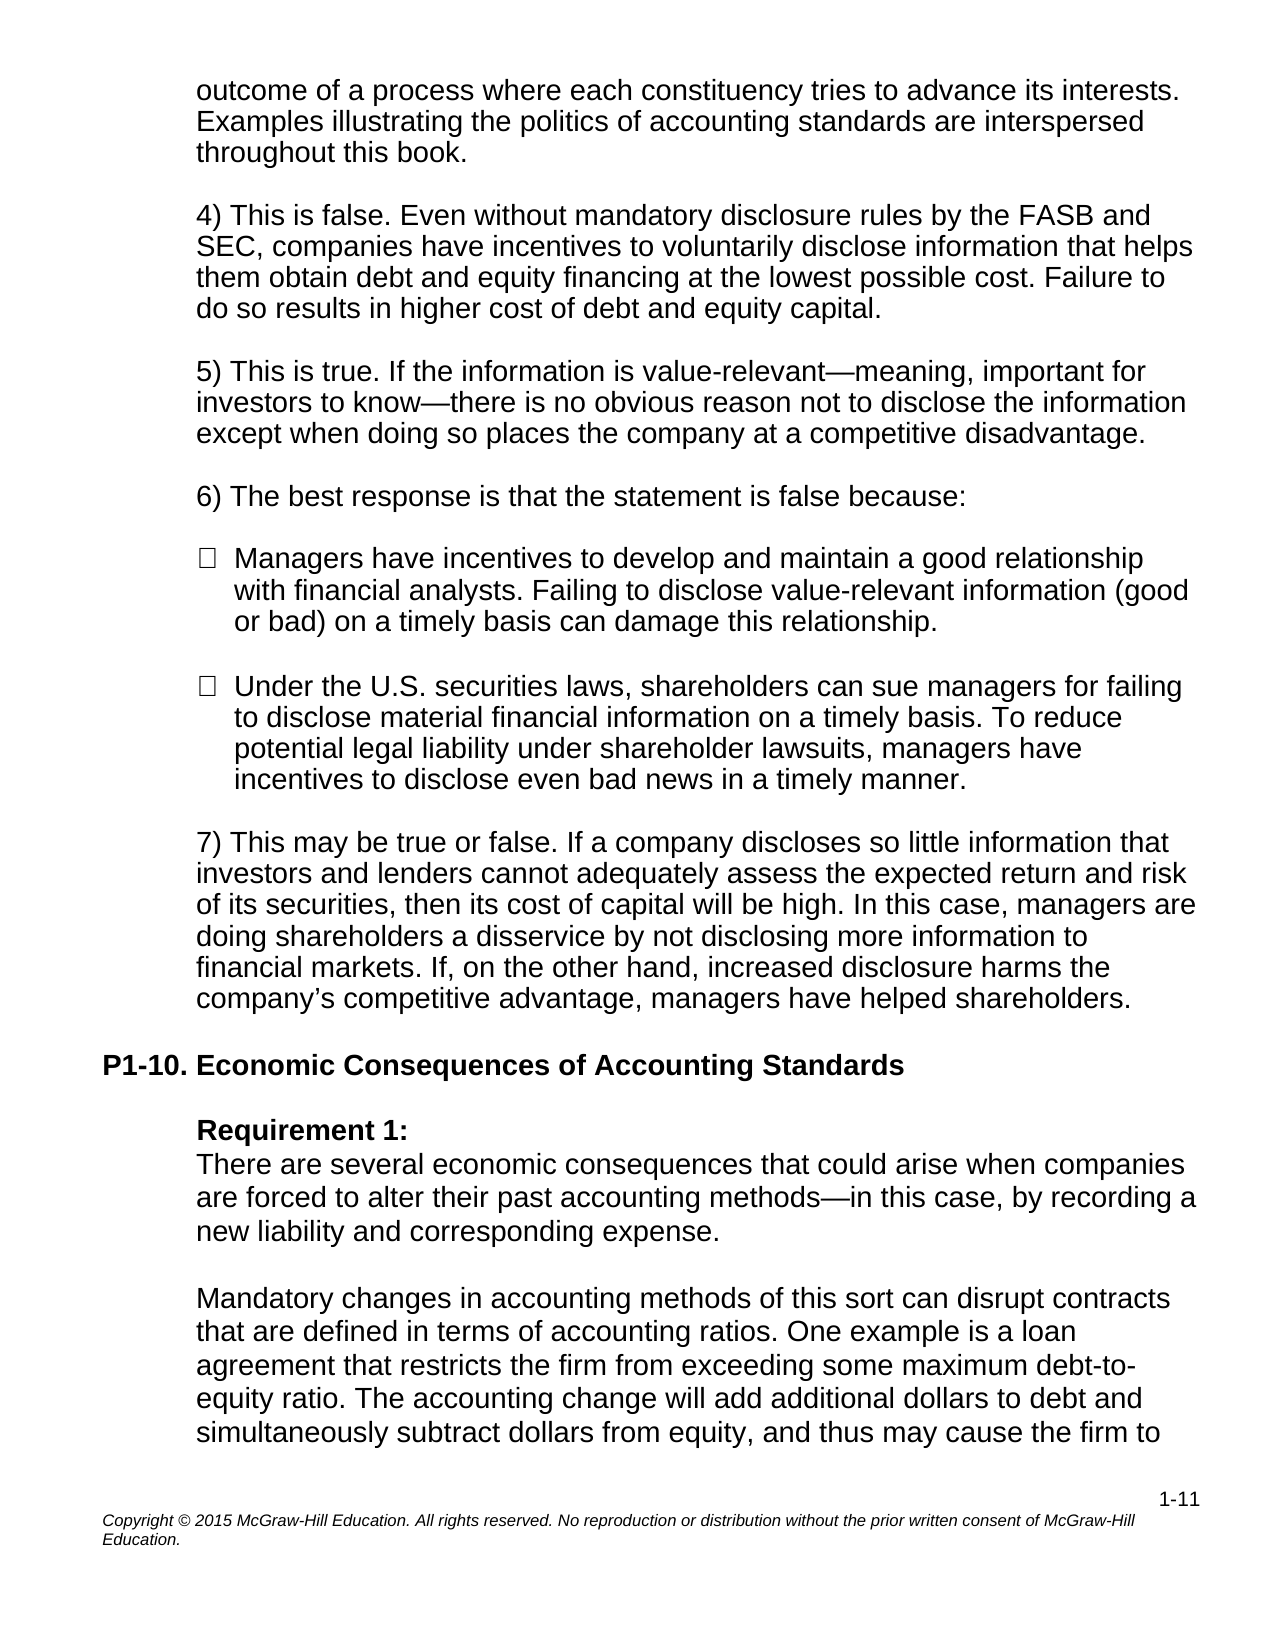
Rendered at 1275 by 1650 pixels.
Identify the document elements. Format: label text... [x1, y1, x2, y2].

list 7) This may be true or false. If a company discloses so little information that investors and lenders cannot adequately assess the expected return and risk of its securities, then its cost of capital will be high. In this case, managers are doing shareholders a disservice by not disclosing more information to financial markets. If, on the other hand, increased disclosure harms the company’s competitive advantage, managers have helped shareholders. [196, 827, 1200, 1015]
list 5) This is true. If the information is value-relevant—meaning, important for investors to know—there is no obvious reason not to disclose the information except when doing so places the company at a competitive disadvantage. [196, 356, 1200, 450]
text Requirement 1: [196, 1113, 1257, 1147]
list Under the U.S. securities laws, shareholders can sue managers for failing to disclose material financial information on a timely basis. To reduce potential legal liability under shareholder lawsuits, managers have incentives to disclose even bad news in a timely manner. [196, 671, 1200, 796]
list 4) This is false. Even without mandatory disclosure rules by the FASB and SEC, companies have incentives to voluntarily disclose information that helps them obtain debt and equity financing at the lowest possible cost. Failure to do so results in higher cost of debt and equity capital. [196, 200, 1200, 325]
text There are several economic consequences that could arise when companies are forced to alter their past accounting methods—in this case, by recording a new liability and corresponding expense. [196, 1147, 1200, 1247]
list 6) The best response is that the statement is false because: [196, 481, 1200, 512]
text P1-10. Economic Consequences of Accounting Standards [102, 1048, 1200, 1082]
list Managers have incentives to develop and maintain a good relationship with financial analysts. Failing to disclose value-relevant information (good or bad) on a timely basis can damage this relationship. [196, 544, 1200, 637]
